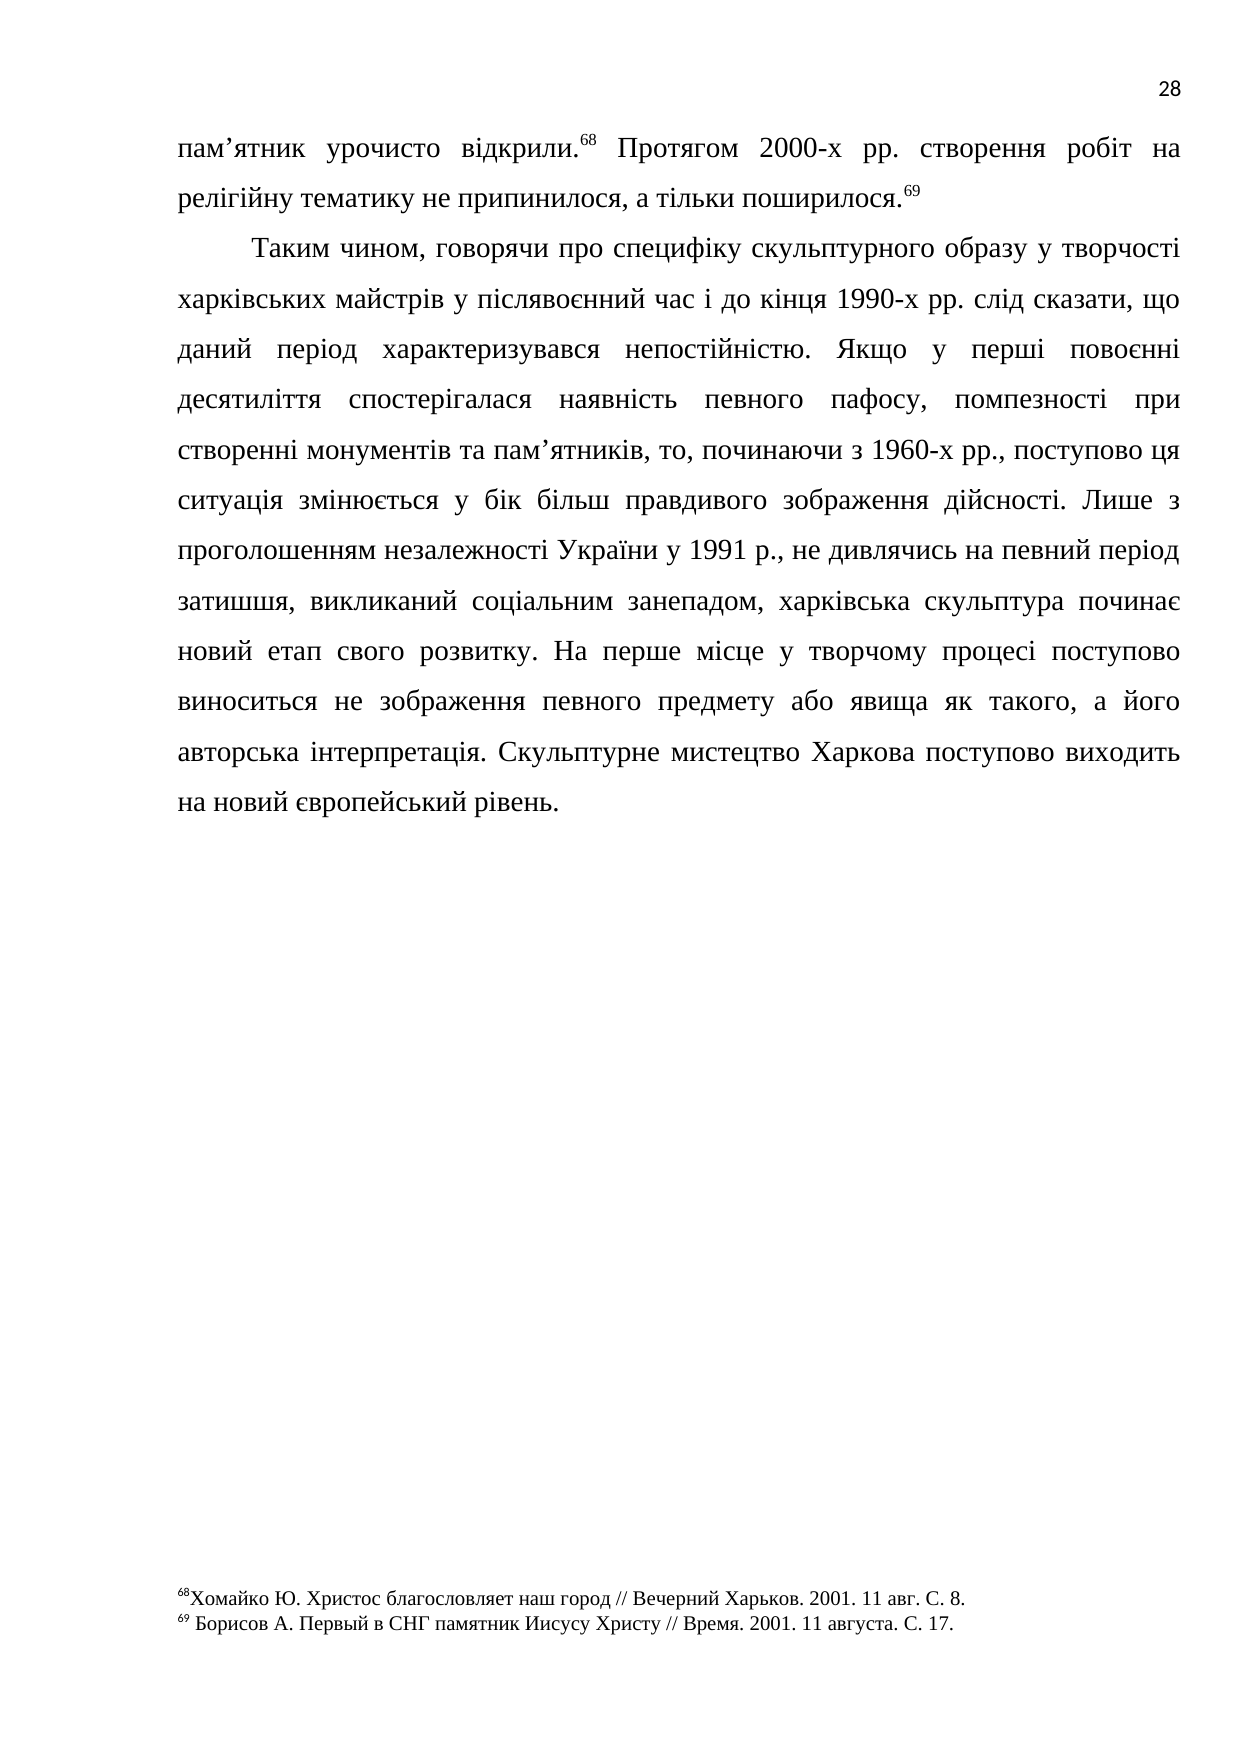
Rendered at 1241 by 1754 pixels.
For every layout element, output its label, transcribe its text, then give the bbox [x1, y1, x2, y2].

text Таким чином, говорячи про специфіку скульптурного образу у творчості харківських майстрів у післявоєнний час і до кінця 1990-х рр. слід сказати, що даний період характеризувався непостійністю. Якщо у перші повоєнні десятиліття спостерігалася наявність певного пафосу, помпезності при створенні монументів та пам’ятників, то, починаючи з 1960-х рр., поступово ця ситуація змінюється у бік більш правдивого зображення дійсності. Лише з проголошенням незалежності України у 1991 р., не дивлячись на певний період затишшя, викликаний соціальним занепадом, харківська скульптура починає новий етап свого розвитку. На перше місце у творчому процесі поступово виноситься не зображення певного предмету або явища як такого, а його авторська інтерпретація. Скульптурне мистецтво Харкова поступово виходить на новий європейський рівень. [177, 231, 1181, 817]
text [177, 130, 1181, 214]
